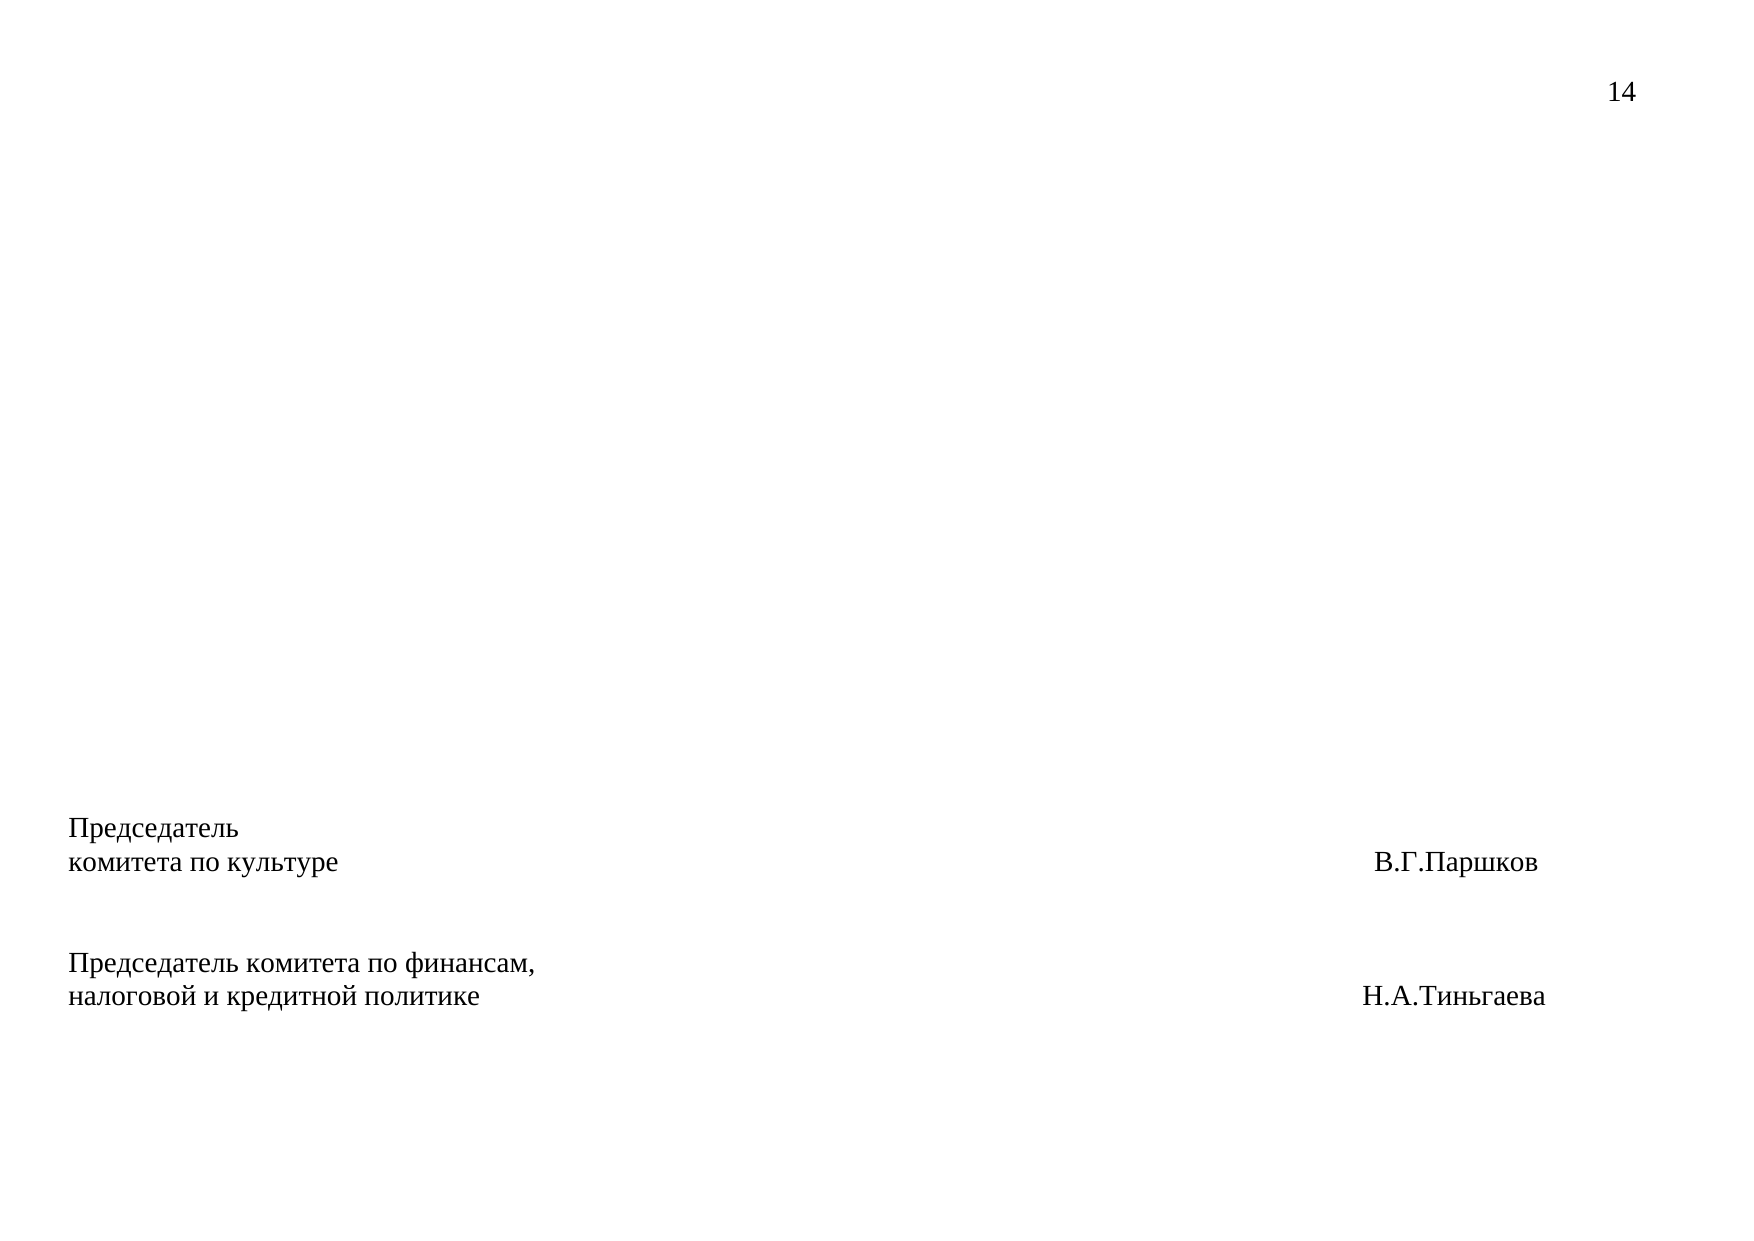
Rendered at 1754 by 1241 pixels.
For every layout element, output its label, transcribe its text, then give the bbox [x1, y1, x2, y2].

text налоговой и кредитной политике Н.А.Тиньгаева [68, 978, 1550, 1012]
text Председатель [68, 811, 1550, 844]
text Председатель комитета по финансам, [68, 945, 1550, 978]
text комитета по культуре В.Г.Паршков [68, 844, 1550, 878]
